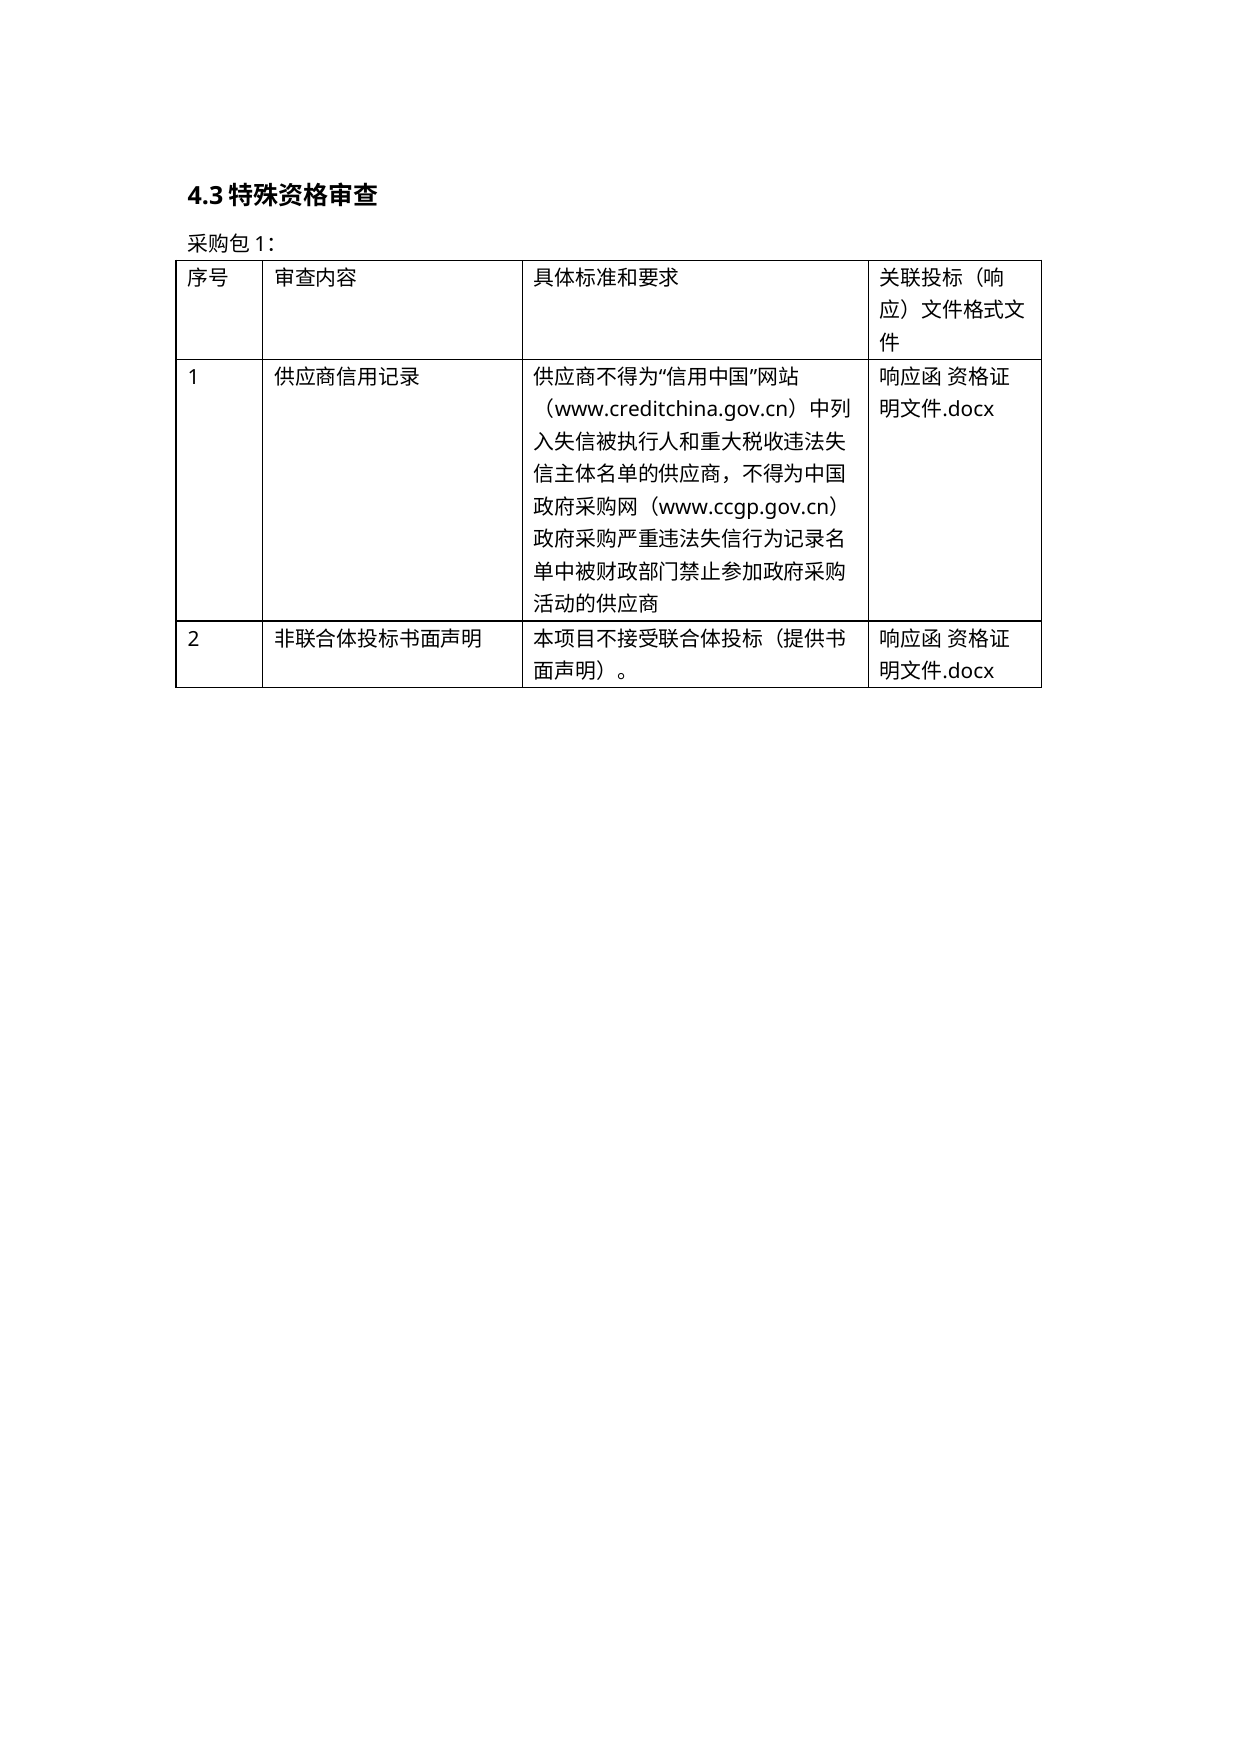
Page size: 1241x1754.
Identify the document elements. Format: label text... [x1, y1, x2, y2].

table_header 关联投标（响应）文件格式文件 [869, 261, 1041, 358]
text 采购包1： [187, 227, 1053, 259]
table_header 审查内容 [263, 261, 522, 358]
table_cell 非联合体投标书面声明 [263, 622, 522, 687]
table_header 具体标准和要求 [523, 261, 868, 358]
table_header 序号 [177, 261, 262, 358]
table_cell 供应商不得为“信用中国”网站（www.creditchina.gov.cn）中列入失信被执行人和重大税收违法失信主体名单的供应商，不得为中国政府采购网（www.ccgp.gov.cn）政府采购严重违法失信行为记录名单中被财政部门禁止参加政府采购活动的供应商 [523, 360, 868, 620]
table_cell 响应函 资格证明文件.docx [869, 360, 1041, 620]
table_cell 供应商信用记录 [263, 360, 522, 620]
table_cell 1 [177, 360, 262, 620]
table_cell 本项目不接受联合体投标（提供书面声明）。 [523, 622, 868, 687]
table_cell 响应函 资格证明文件.docx [869, 622, 1041, 687]
text 4.3特殊资格审查 [187, 162, 1053, 227]
table_cell 2 [177, 622, 262, 687]
